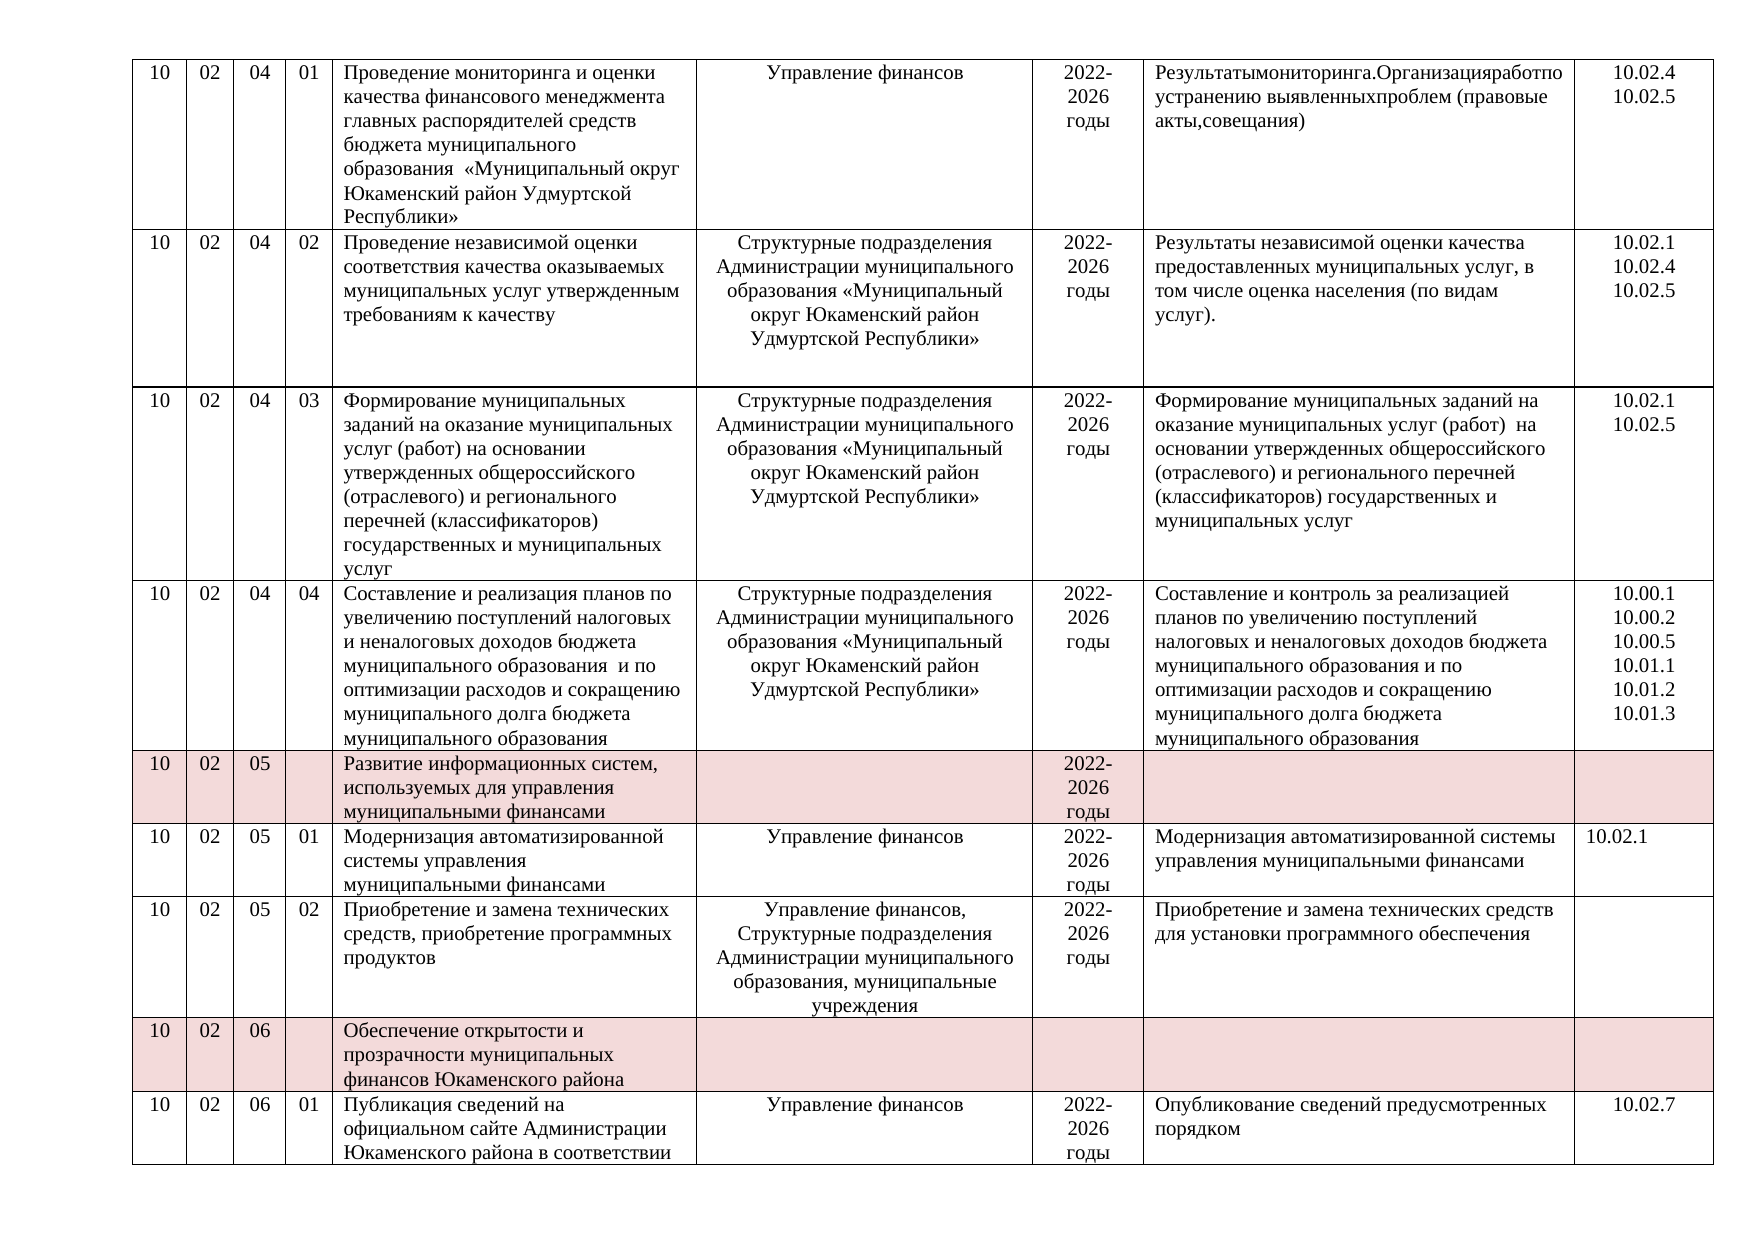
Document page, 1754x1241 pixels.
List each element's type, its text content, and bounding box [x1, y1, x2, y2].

table_cell Составление и контроль за реализацией планов по увеличению поступлений налоговых и неналоговых доходов бюджета муниципального образования и по оптимизации расходов и сокращению муниципального долга бюджета муниципального образования [1144, 581, 1574, 749]
table_cell 06 [234, 1018, 285, 1091]
table_cell 02 [187, 60, 233, 228]
table_cell 02 [187, 1018, 233, 1091]
table_cell 2022-2026 годы [1033, 581, 1143, 749]
table_cell [697, 1018, 1032, 1091]
table_cell 02 [187, 1092, 233, 1164]
table_cell 10.02.1 10.02.5 [1575, 388, 1713, 580]
table_cell 02 [187, 897, 233, 1017]
table_cell [286, 751, 332, 823]
table_cell [1575, 897, 1713, 1017]
table_cell 2022-2026 годы [1033, 824, 1143, 896]
table_cell Проведение мониторинга и оценки качества финансового менеджмента главных распорядителей средств бюджета муниципального образования «Муниципальный округ Юкаменский район Удмуртской Республики» [333, 60, 696, 228]
table_cell Результатымониторинга.Организацияработпо устранению выявленныхпроблем (правовые акты,совещания) [1144, 60, 1574, 228]
table_cell 10 [133, 897, 186, 1017]
table_cell Структурные подразделения Администрации муниципального образования «Муниципальный округ Юкаменский район Удмуртской Республики» [697, 388, 1032, 580]
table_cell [1144, 1092, 1574, 1164]
table_cell [1575, 751, 1713, 823]
table_cell Обеспечение открытости и прозрачности муниципальных финансов Юкаменского района [333, 1018, 696, 1091]
table_cell Управление финансов [697, 1092, 1032, 1164]
table_cell [1144, 1018, 1574, 1091]
table_cell 01 [286, 1092, 332, 1164]
table_cell Модернизация автоматизированной системы управления муниципальными финансами [333, 824, 696, 896]
table_cell 2022-2026 годы [1033, 751, 1143, 823]
table_cell 02 [187, 751, 233, 823]
table_cell 02 [187, 230, 233, 386]
table_cell Формирование муниципальных заданий на оказание муниципальных услуг (работ) на основании утвержденных общероссийского (отраслевого) и регионального перечней (классификаторов) государственных и муниципальных услуг [1144, 388, 1574, 580]
table_cell Модернизация автоматизированной системы управления муниципальными финансами [1144, 824, 1574, 896]
table_cell Приобретение и замена технических средств для установки программного обеспечения [1144, 897, 1574, 1017]
table_cell 04 [286, 581, 332, 749]
table_cell Составление и реализация планов по увеличению поступлений налоговых и неналоговых доходов бюджета муниципального образования и по оптимизации расходов и сокращению муниципального долга бюджета муниципального образования [333, 581, 696, 749]
table_cell 04 [234, 581, 285, 749]
table_cell Управление финансов [697, 60, 1032, 228]
table_cell 10.02.4 10.02.5 [1575, 60, 1713, 228]
table_cell Результаты независимой оценки качества предоставленных муниципальных услуг, в том числе оценка населения (по видам услуг). [1144, 230, 1574, 386]
table_cell 01 [286, 60, 332, 228]
table_cell 03 [286, 388, 332, 580]
table_cell 02 [187, 581, 233, 749]
table_cell 01 [286, 824, 332, 896]
table_cell 06 [234, 1092, 285, 1164]
table_cell 2022-2026 годы [1033, 388, 1143, 580]
table_cell Развитие информационных систем, используемых для управления муниципальными финансами [333, 751, 696, 823]
table_cell 05 [234, 824, 285, 896]
table_cell 02 [286, 897, 332, 1017]
table_cell 04 [234, 230, 285, 386]
table_cell 02 [286, 230, 332, 386]
table_cell 10.00.1 10.00.2 10.00.5 10.01.1 10.01.2 10.01.3 [1575, 581, 1713, 749]
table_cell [333, 1092, 696, 1164]
table_cell Формирование муниципальных заданий на оказание муниципальных услуг (работ) на основании утвержденных общероссийского (отраслевого) и регионального перечней (классификаторов) государственных и муниципальных услуг [333, 388, 696, 580]
table_cell Структурные подразделения Администрации муниципального образования «Муниципальный округ Юкаменский район Удмуртской Республики» [697, 230, 1032, 386]
table_cell 2022-2026 годы [1033, 897, 1143, 1017]
table_cell 05 [234, 751, 285, 823]
table_cell Приобретение и замена технических средств, приобретение программных продуктов [333, 897, 696, 1017]
table_cell [697, 751, 1032, 823]
table_cell [1033, 1018, 1143, 1091]
table_cell Проведение независимой оценки соответствия качества оказываемых муниципальных услуг утвержденным требованиям к качеству [333, 230, 696, 386]
table_cell 02 [187, 824, 233, 896]
table_cell 05 [234, 897, 285, 1017]
table_cell 10.02.1 [1575, 824, 1713, 896]
table_cell [1144, 751, 1574, 823]
table_cell 10 [133, 388, 186, 580]
table_cell 04 [234, 388, 285, 580]
table_cell [286, 1018, 332, 1091]
table_cell 2022-2026 годы [1033, 1092, 1143, 1164]
table_cell 10 [133, 230, 186, 386]
table_cell 2022-2026 годы [1033, 230, 1143, 386]
table_cell 10 [133, 1018, 186, 1091]
table_cell 10 [133, 581, 186, 749]
table_cell 10.02.7 [1575, 1092, 1713, 1164]
table_cell Структурные подразделения Администрации муниципального образования «Муниципальный округ Юкаменский район Удмуртской Республики» [697, 581, 1032, 749]
table_cell 02 [187, 388, 233, 580]
table_cell 10 [133, 824, 186, 896]
table_cell 10 [133, 1092, 186, 1164]
table_cell 2022-2026 годы [1033, 60, 1143, 228]
table_cell [1575, 1018, 1713, 1091]
table_cell Управление финансов [697, 824, 1032, 896]
table_cell 10 [133, 60, 186, 228]
table_cell 10.02.1 10.02.4 10.02.5 [1575, 230, 1713, 386]
table_cell 04 [234, 60, 285, 228]
table_cell Управление финансов, Структурные подразделения Администрации муниципального образования, муниципальные учреждения [697, 897, 1032, 1017]
table_cell 10 [133, 751, 186, 823]
